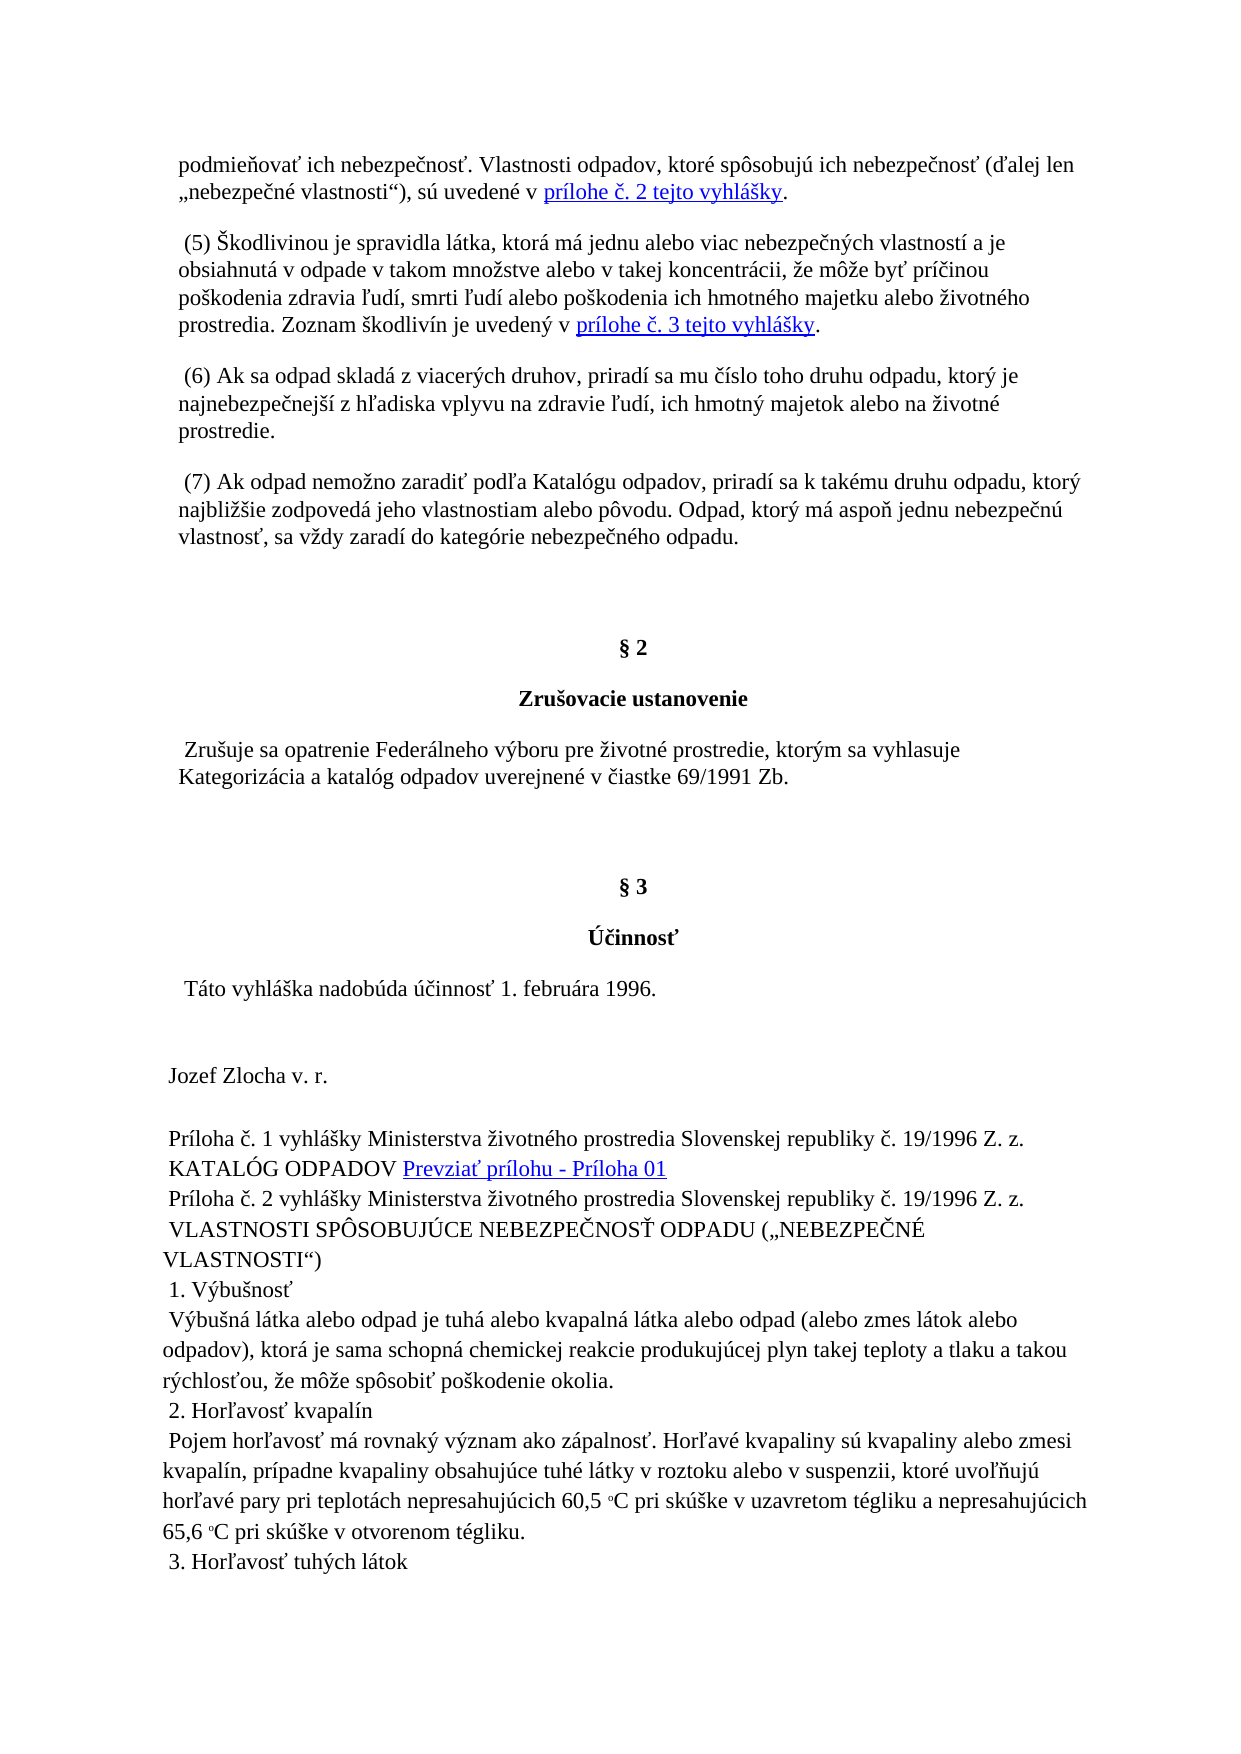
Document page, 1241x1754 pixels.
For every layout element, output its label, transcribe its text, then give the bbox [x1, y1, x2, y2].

text (5) Škodlivinou je spravidla látka, ktorá má jednu alebo viac nebezpečných vlastností a je obsiahnutá v odpade v takom množstve alebo v takej koncentrácii, že môže byť príčinou poškodenia zdravia ľudí, smrti ľudí alebo poškodenia ich hmotného majetku alebo životného prostredia. Zoznam škodlivín je uvedený v prílohe č. 3 tejto vyhlášky. [178, 228, 1090, 338]
text (7) Ak odpad nemožno zaradiť podľa Katalógu odpadov, priradí sa k takému druhu odpadu, ktorý najbližšie zodpovedá jeho vlastnostiam alebo pôvodu. Odpad, ktorý má aspoň jednu nebezpečnú vlastnosť, sa vždy zaradí do kategórie nebezpečného odpadu. [178, 468, 1090, 550]
text Výbušná látka alebo odpad je tuhá alebo kvapalná látka alebo odpad (alebo zmes látok alebo odpadov), ktorá je sama schopná chemickej reakcie produkujúcej plyn takej teploty a tlaku a takou rýchlosťou, že môže spôsobiť poškodenie okolia. [162, 1306, 1090, 1393]
text Príloha č. 1 vyhlášky Ministerstva životného prostredia Slovenskej republiky č. 19/1996 Z. z. [162, 1125, 1090, 1151]
text Príloha č. 2 vyhlášky Ministerstva životného prostredia Slovenskej republiky č. 19/1996 Z. z. [162, 1185, 1090, 1212]
text Účinnosť [170, 924, 1090, 951]
text § 3 [170, 873, 1090, 900]
text 1. Výbušnosť [162, 1276, 1090, 1302]
text VLASTNOSTI SPÔSOBUJÚCE NEBEZPEČNOSŤ ODPADU („NEBEZPEČNÉ VLASTNOSTI“) [162, 1216, 1090, 1272]
text 2. Horľavosť kvapalín [162, 1397, 1090, 1423]
text Jozef Zlocha v. r. [162, 1062, 1090, 1089]
text Táto vyhláška nadobúda účinnosť 1. februára 1996. [178, 975, 1090, 1002]
text Zrušuje sa opatrenie Federálneho výboru pre životné prostredie, ktorým sa vyhlasuje Kategorizácia a katalóg odpadov uverejnené v čiastke 69/1991 Zb. [178, 735, 1090, 790]
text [178, 150, 1090, 205]
text Zrušovacie ustanovenie [170, 684, 1090, 712]
text KATALÓG ODPADOV Prevziať prílohu - Príloha 01 [162, 1155, 1090, 1182]
text (6) Ak sa odpad skladá z viacerých druhov, priradí sa mu číslo toho druhu odpadu, ktorý je najnebezpečnejší z hľadiska vplyvu na zdravie ľudí, ich hmotný majetok alebo na životné prostredie. [178, 362, 1090, 444]
text Pojem horľavosť má rovnaký význam ako zápalnosť. Horľavé kvapaliny sú kvapaliny alebo zmesi kvapalín, prípadne kvapaliny obsahujúce tuhé látky v roztoku alebo v suspenzii, ktoré uvoľňujú horľavé pary pri teplotách nepresahujúcich 60,5 oC pri skúške v uzavretom tégliku a nepresahujúcich 65,6 oC pri skúške v otvorenom tégliku. [162, 1427, 1090, 1544]
text § 2 [170, 633, 1090, 661]
text 3. Horľavosť tuhých látok [162, 1548, 1090, 1574]
